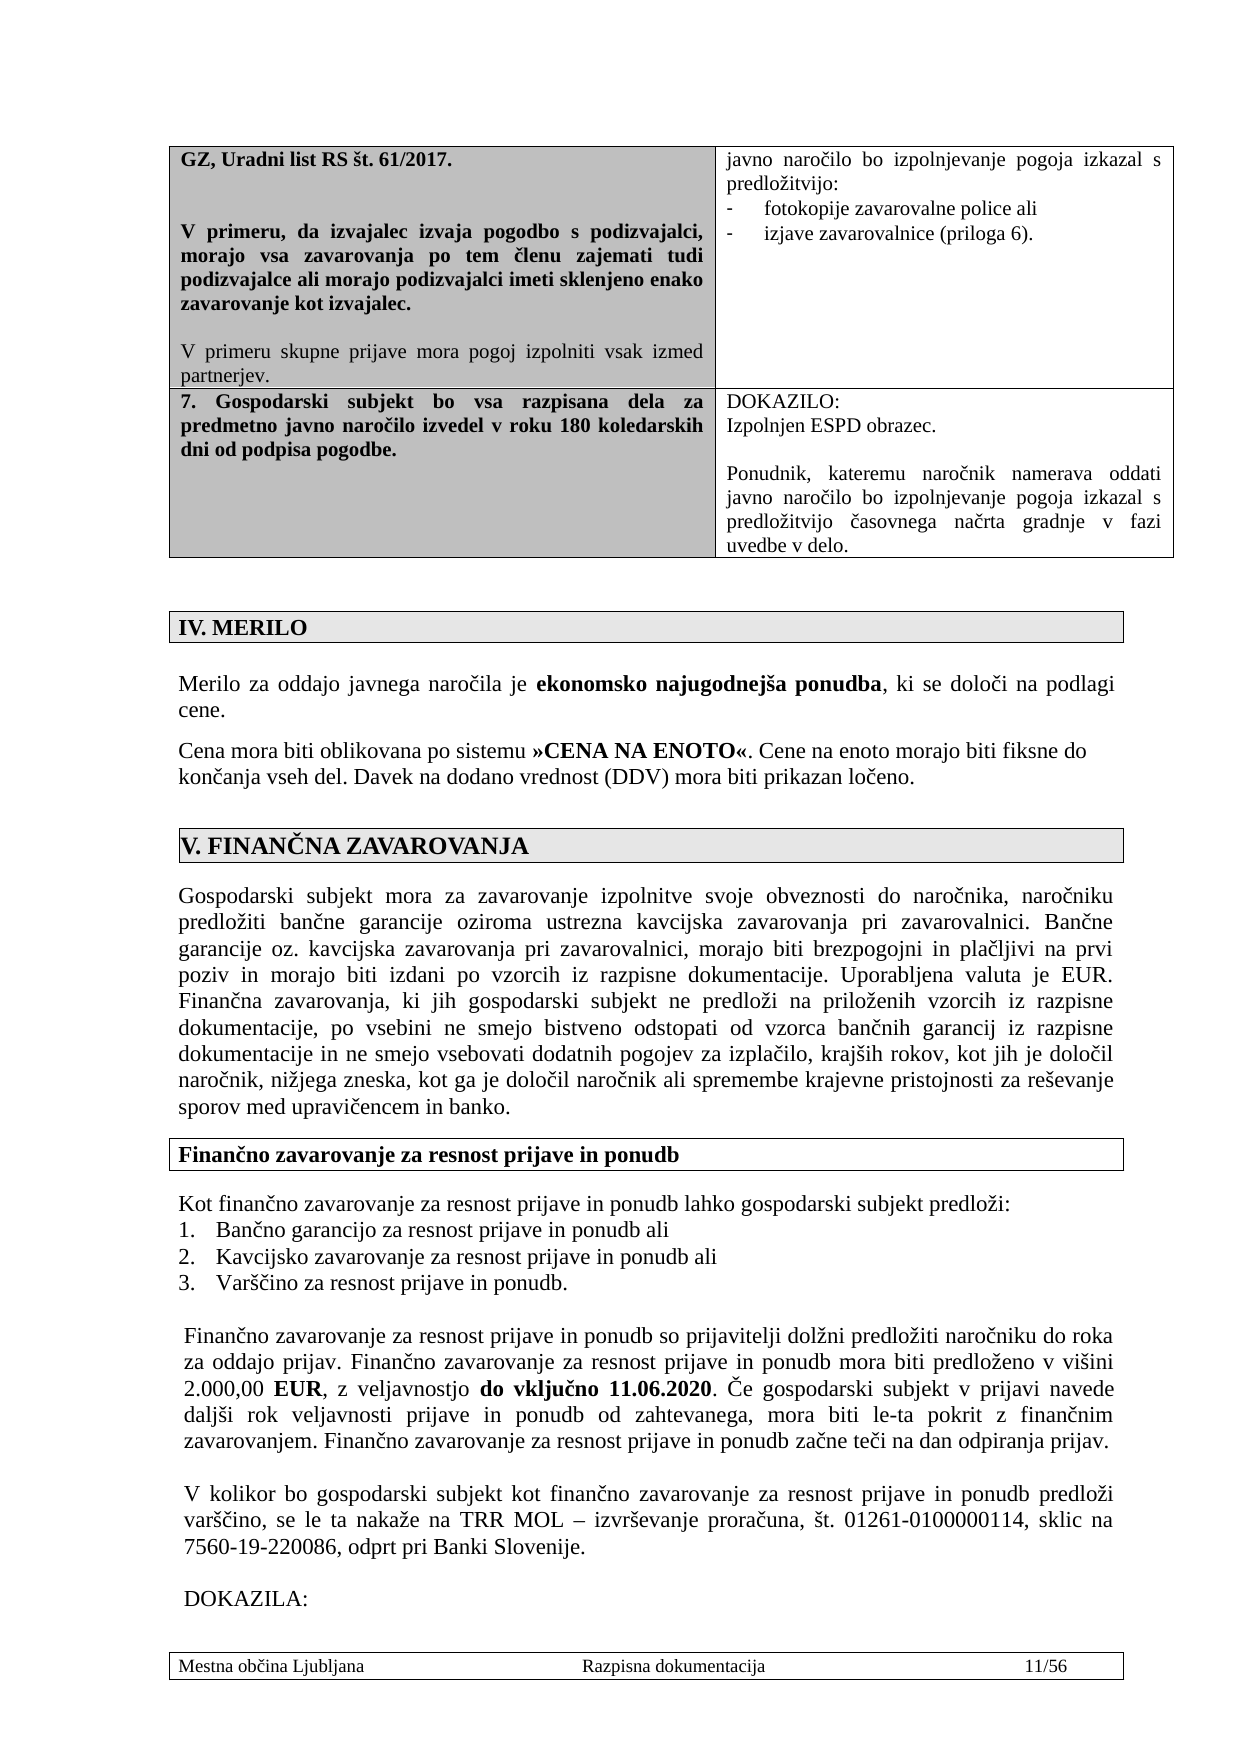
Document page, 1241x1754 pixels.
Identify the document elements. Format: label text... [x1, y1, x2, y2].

text Finančno zavarovanje za resnost prijave in ponudb [170, 1139, 1123, 1170]
text DOKAZILA: [184, 1585, 1115, 1612]
text Cena mora biti oblikovana po sistemu »CENA NA ENOTO«. Cene na enoto morajo biti fiksne do končanja vseh del. Davek na dodano vrednost (DDV) mora biti prikazan ločeno. [178, 737, 1115, 789]
text Gospodarski subjekt mora za zavarovanje izpolnitve svoje obveznosti do naročnika, naročniku predložiti bančne garancije oziroma ustrezna kavcijska zavarovanja pri zavarovalnici. Bančne garancije oz. kavcijska zavarovanja pri zavarovalnici, morajo biti brezpogojni in plačljivi na prvi poziv in morajo biti izdani po vzorcih iz razpisne dokumentacije. Uporabljena valuta je EUR. Finančna zavarovanja, ki jih gospodarski subjekt ne predloži na priloženih vzorcih iz razpisne dokumentacije, po vsebini ne smejo bistveno odstopati od vzorca bančnih garancij iz razpisne dokumentacije in ne smejo vsebovati dodatnih pogojev za izplačilo, krajših rokov, kot jih je določil naročnik, nižjega zneska, kot ga je določil naročnik ali spremembe krajevne pristojnosti za reševanje sporov med upravičencem in banko. [178, 882, 1115, 1119]
list Kavcijsko zavarovanje za resnost prijave in ponudb ali [178, 1243, 1115, 1269]
list Bančno garancijo za resnost prijave in ponudb ali [178, 1216, 1115, 1243]
text Finančno zavarovanje za resnost prijave in ponudb so prijavitelji dolžni predložiti naročniku do roka za oddajo prijav. Finančno zavarovanje za resnost prijave in ponudb mora biti predloženo v višini 2.000,00 EUR, z veljavnostjo do vključno 11.06.2020. Če gospodarski subjekt v prijavi navede daljši rok veljavnosti prijave in ponudb od zahtevanega, mora biti le-ta pokrit z finančnim zavarovanjem. Finančno zavarovanje za resnost prijave in ponudb začne teči na dan odpiranja prijav. [184, 1322, 1115, 1454]
list IV. MERILO [170, 612, 1123, 642]
table_cell DOKAZILO: Izpolnjen ESPD obrazec. Ponudnik, kateremu naročnik namerava oddati javno naročilo bo izpolnjevanje pogoja izkazal s predložitvijo časovnega načrta gradnje v fazi uvedbe v delo. [716, 389, 1173, 557]
list V. FINANČNA ZAVAROVANJA [180, 829, 1123, 862]
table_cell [170, 147, 715, 387]
table_cell 7. Gospodarski subjekt bo vsa razpisana dela za predmetno javno naročilo izvedel v roku 180 koledarskih dni od podpisa pogodbe. [170, 389, 715, 557]
list Varščino za resnost prijave in ponudb. [178, 1269, 1115, 1296]
text Merilo za oddajo javnega naročila je ekonomsko najugodnejša ponudba, ki se določi na podlagi cene. [178, 670, 1115, 722]
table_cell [716, 147, 1173, 387]
text Kot finančno zavarovanje za resnost prijave in ponudb lahko gospodarski subjekt predloži: [178, 1190, 1115, 1216]
text V kolikor bo gospodarski subjekt kot finančno zavarovanje za resnost prijave in ponudb predloži varščino, se le ta nakaže na TRR MOL – izvrševanje proračuna, št. 01261-0100000114, sklic na 7560-19-220086, odprt pri Banki Slovenije. [184, 1480, 1115, 1559]
